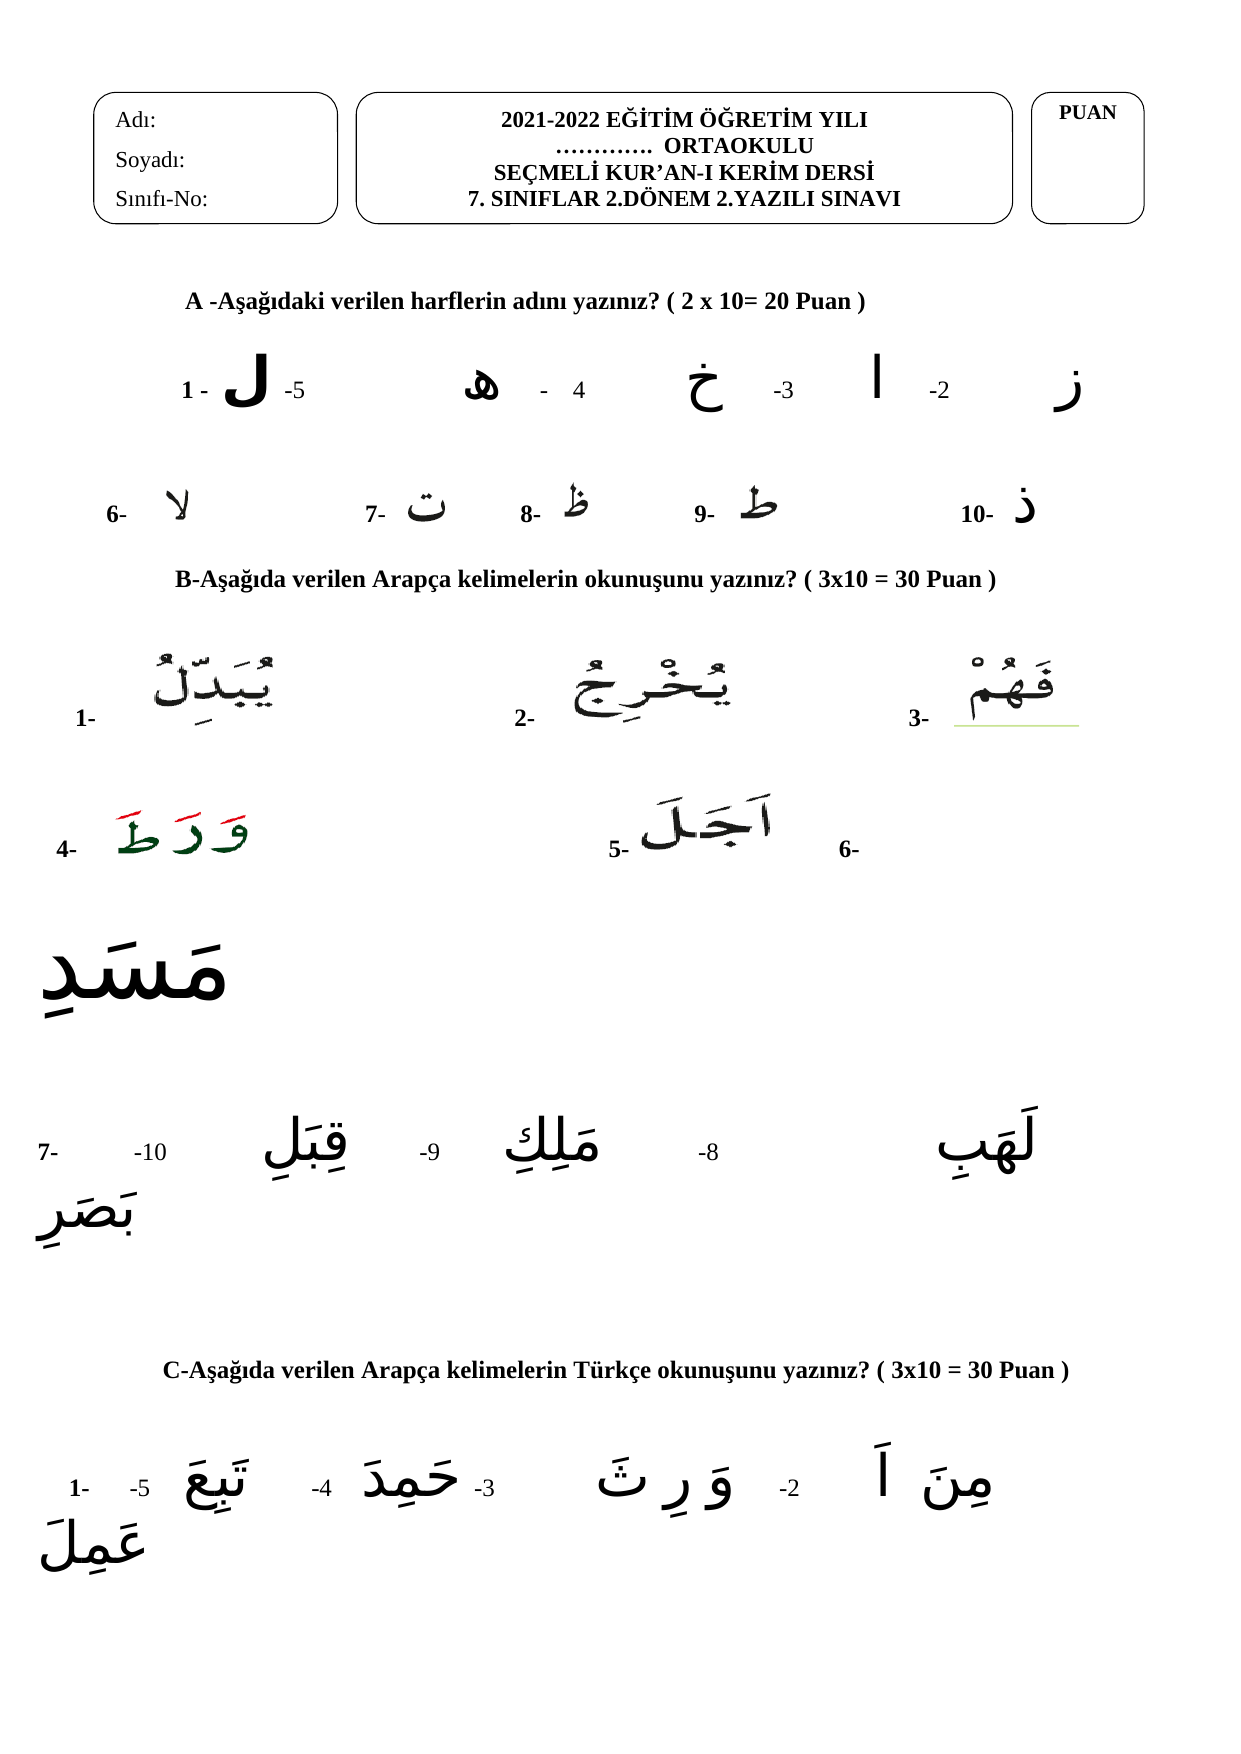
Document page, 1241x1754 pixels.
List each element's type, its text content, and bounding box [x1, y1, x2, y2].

text C-Aşağıda verilen Arapça kelimelerin Türkçe okunuşunu yazınız? ( 3x10 = 30 Puan ) [37, 1355, 1093, 1384]
text 6- 7- 8- 9- 10- ذ [37, 468, 1093, 535]
text 1 - ﺯ 2- ا 3- خ 4 - ھ 5- ل [37, 344, 1093, 411]
list 2- 3- [75, 650, 1093, 732]
text 4- 5- 6- مَسَدِ [37, 790, 1093, 1020]
text 7- لَهَبِ 8- مَلِكِ 9- قِبَلِ 10- بَصَرِ [37, 1106, 1093, 1240]
text 1- مِنَ اَ 2- وَ رِ ثَ 3- حَمِدَ 4- تَبِعَ 5- عَمِلَ [37, 1441, 1093, 1576]
text B-Aşağıda verilen Arapça kelimelerin okunuşunu yazınız? ( 3x10 = 30 Puan ) [37, 564, 1093, 593]
text A -Aşağıdaki verilen harflerin adını yazınız? ( 2 x 10= 20 Puan ) [37, 286, 1093, 315]
